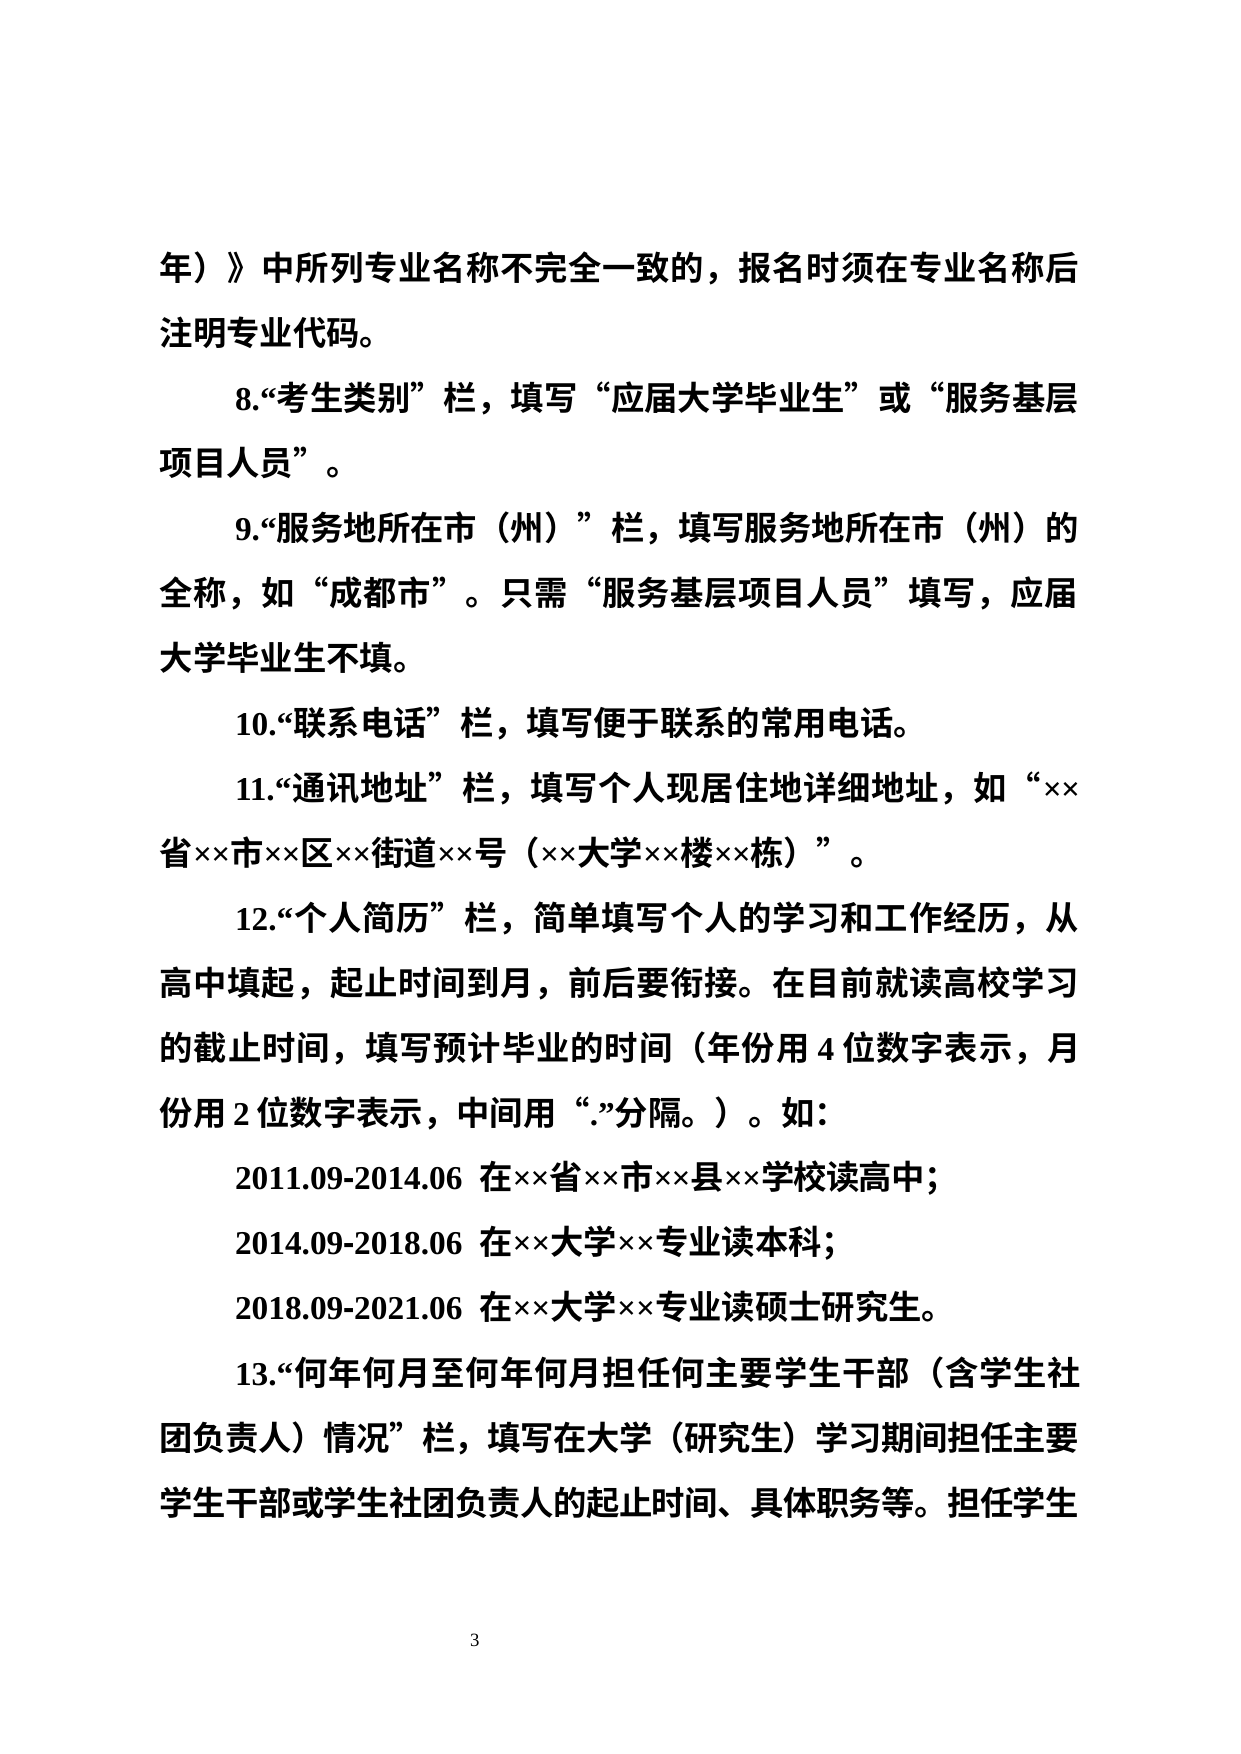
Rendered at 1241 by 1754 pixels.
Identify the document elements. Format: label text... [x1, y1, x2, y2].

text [159, 1338, 1081, 1533]
text 2011.09-2014.06 在××省××市××县××学校读高中； [159, 1143, 1081, 1208]
text 2018.09-2021.06 在××大学××专业读硕士研究生。 [159, 1273, 1081, 1338]
text 9.“服务地所在市（州）”栏，填写服务地所在市（州）的全称，如“成都市”。只需“服务基层项目人员”填写，应届大学毕业生不填。 [159, 493, 1081, 688]
text 12.“个人简历”栏，简单填写个人的学习和工作经历，从高中填起，起止时间到月，前后要衔接。在目前就读高校学习的截止时间，填写预计毕业的时间（年份用4位数字表示，月份用2位数字表示，中间用“.”分隔。）。如： [159, 883, 1081, 1143]
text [159, 233, 1081, 363]
text 11.“通讯地址”栏，填写个人现居住地详细地址，如“××省××市××区××街道××号（××大学××楼××栋）”。 [159, 753, 1081, 883]
text 10.“联系电话”栏，填写便于联系的常用电话。 [159, 688, 1081, 753]
text 8.“考生类别”栏，填写“应届大学毕业生”或“服务基层项目人员”。 [159, 363, 1081, 493]
text 2014.09-2018.06 在××大学××专业读本科； [159, 1208, 1081, 1273]
